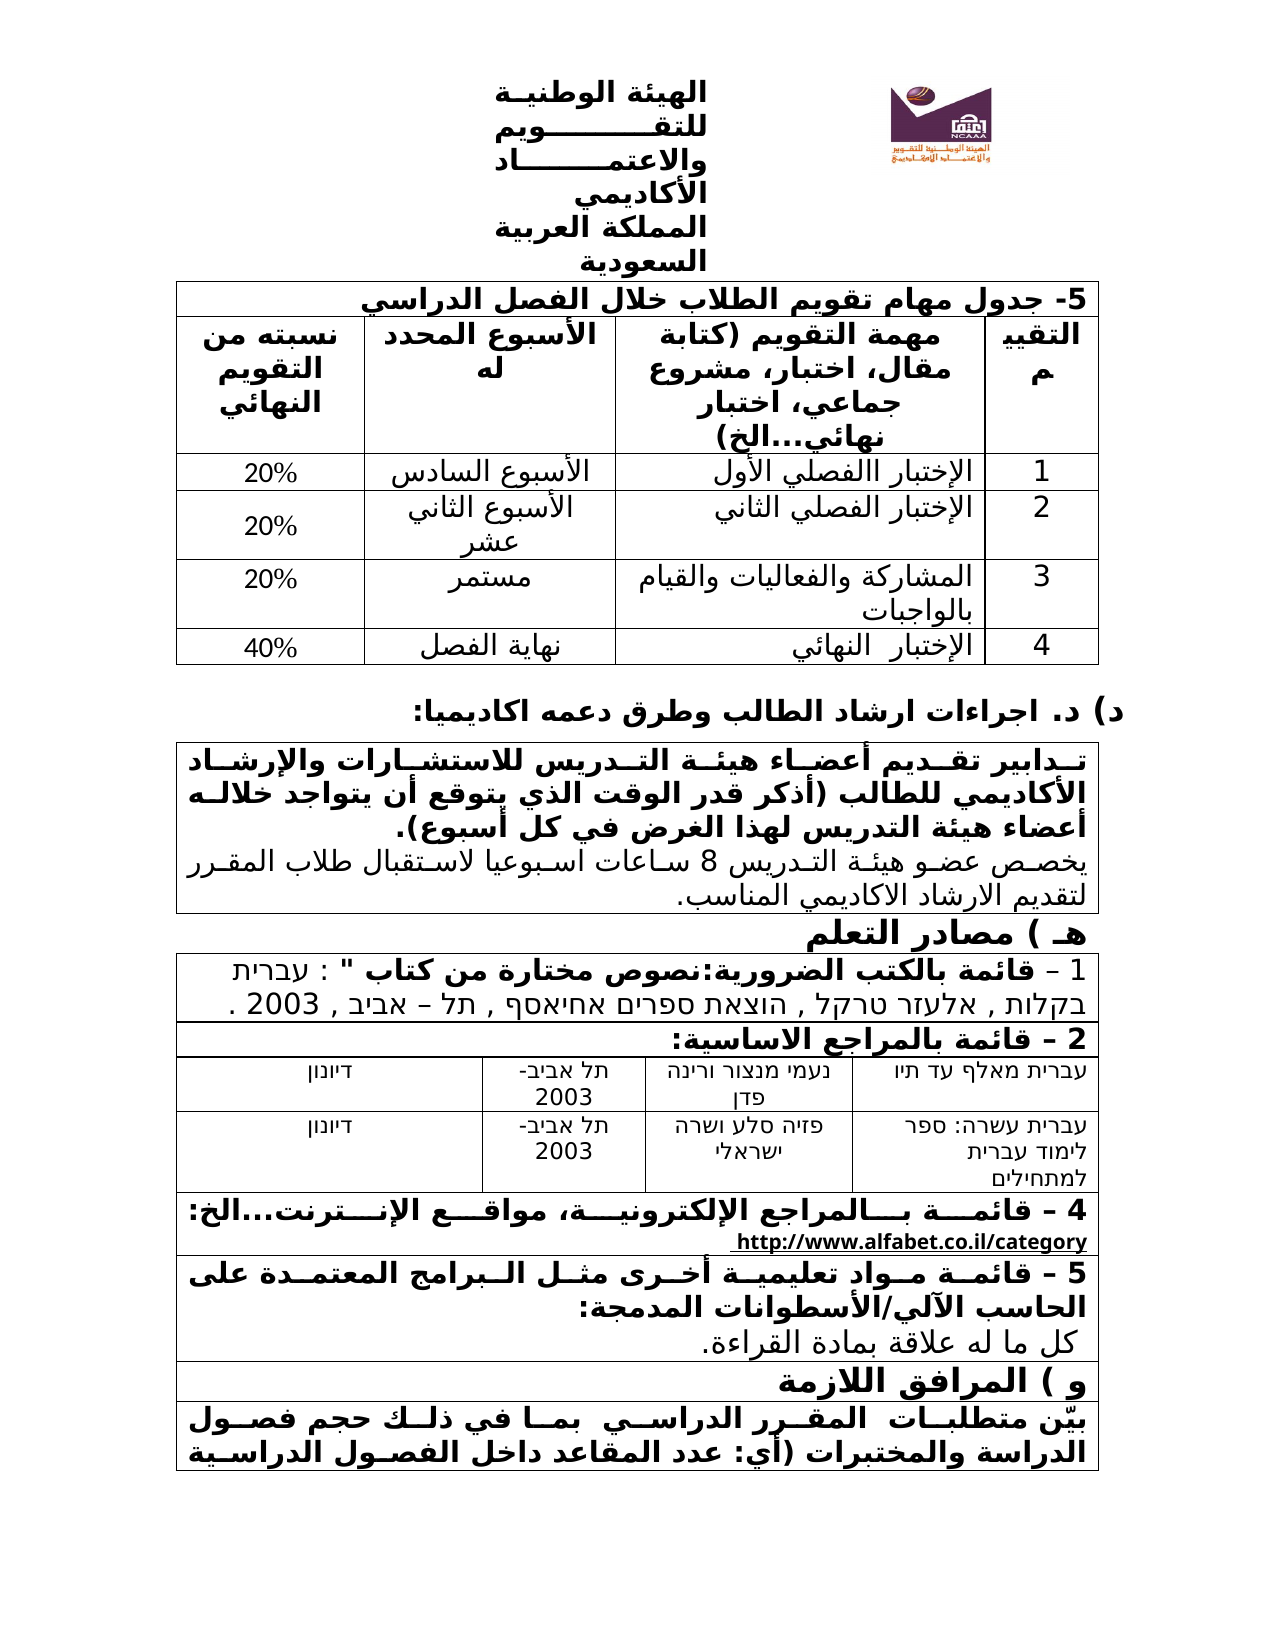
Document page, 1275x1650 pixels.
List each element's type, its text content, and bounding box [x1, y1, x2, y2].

table_cell الإختبار الفصلي الثاني [616, 491, 984, 559]
table_cell נעמי מנצור ורינה פדן [646, 1058, 852, 1111]
table_cell דיונון [177, 1112, 482, 1192]
table_cell תל אביב- 2003 [483, 1112, 645, 1192]
picture [871, 75, 1071, 175]
table_cell פזיה סלע ושרה ישראלי [646, 1112, 852, 1192]
table_cell 4 – قائمة بالمراجع الإلكترونية، مواقع الإنترنت...الخ: http://www.alfabet.co.il/category [177, 1193, 1098, 1255]
table_cell 1 [986, 454, 1098, 490]
table_cell الإختبار االفصلي الأول [616, 454, 984, 490]
table_cell الأسبوع السادس [365, 454, 615, 490]
table_cell 1 – قائمة بالكتب الضرورية:نصوص مختارة من كتاب " : עברית בקלות , אלעזר טרקל , הוצאת ספרים אחיאסף , תל – אביב , 2003 . [177, 954, 1098, 1021]
table_cell مهمة التقويم (كتابة مقال، اختبار، مشروع جماعي، اختبار نهائي...الخ) [616, 317, 984, 453]
table_cell 2 – قائمة بالمراجع الاساسية: [177, 1023, 1098, 1056]
table_cell 4 [986, 629, 1098, 664]
table_cell الأسبوع الثاني عشر [365, 491, 615, 559]
table_cell المشاركة والفعاليات والقيام بالواجبات [616, 560, 984, 628]
table_cell مستمر [365, 560, 615, 628]
table_cell 20% [177, 560, 364, 628]
table_cell תל אביב- 2003 [483, 1058, 645, 1111]
table_cell עברית מאלף עד תיו [853, 1058, 1098, 1111]
table_cell نسبته من التقويم النهائي [177, 317, 364, 453]
table_cell د) د. اجراءات ارشاد الطالب وطرق دعمه اكاديميا: [176, 665, 1099, 742]
table_cell الإختبار النهائي [616, 629, 984, 664]
table_cell الأسبوع المحدد له [365, 317, 615, 453]
table_cell 40% [177, 629, 364, 664]
table_cell هـ ) مصادر التعلم [176, 914, 1099, 952]
table_cell 2 [986, 491, 1098, 559]
table_cell 5- جدول مهام تقويم الطلاب خلال الفصل الدراسي [177, 282, 1098, 316]
table_cell و ) المرافق اللازمة [177, 1362, 1098, 1401]
table_cell نهاية الفصل [365, 629, 615, 664]
table_cell 20% [177, 454, 364, 490]
table_cell עברית עשרה: ספר לימוד עברית למתחילים [853, 1112, 1098, 1192]
table_cell 20% [177, 491, 364, 559]
table_cell 3 [986, 560, 1098, 628]
table_cell 5 – قائمة مواد تعليمية أخرى مثل البرامج المعتمدة على الحاسب الآلي/الأسطوانات المدمجة: كل ما له علاقة بمادة القراءة. [177, 1256, 1098, 1361]
table_cell تدابير تقديم أعضاء هيئة التدريس للاستشارات والإرشاد الأكاديمي للطالب (أذكر قدر الوقت الذي يتوقع أن يتواجد خلاله أعضاء هيئة التدريس لهذا الغرض في كل أسبوع). يخصص عضو هيئة التدريس 8 ساعات اسبوعيا لاستقبال طلاب المقرر لتقديم الارشاد الاكاديمي المناسب. [177, 743, 1098, 913]
table_cell التقييم [986, 317, 1098, 453]
table_cell דיונון [177, 1058, 482, 1111]
